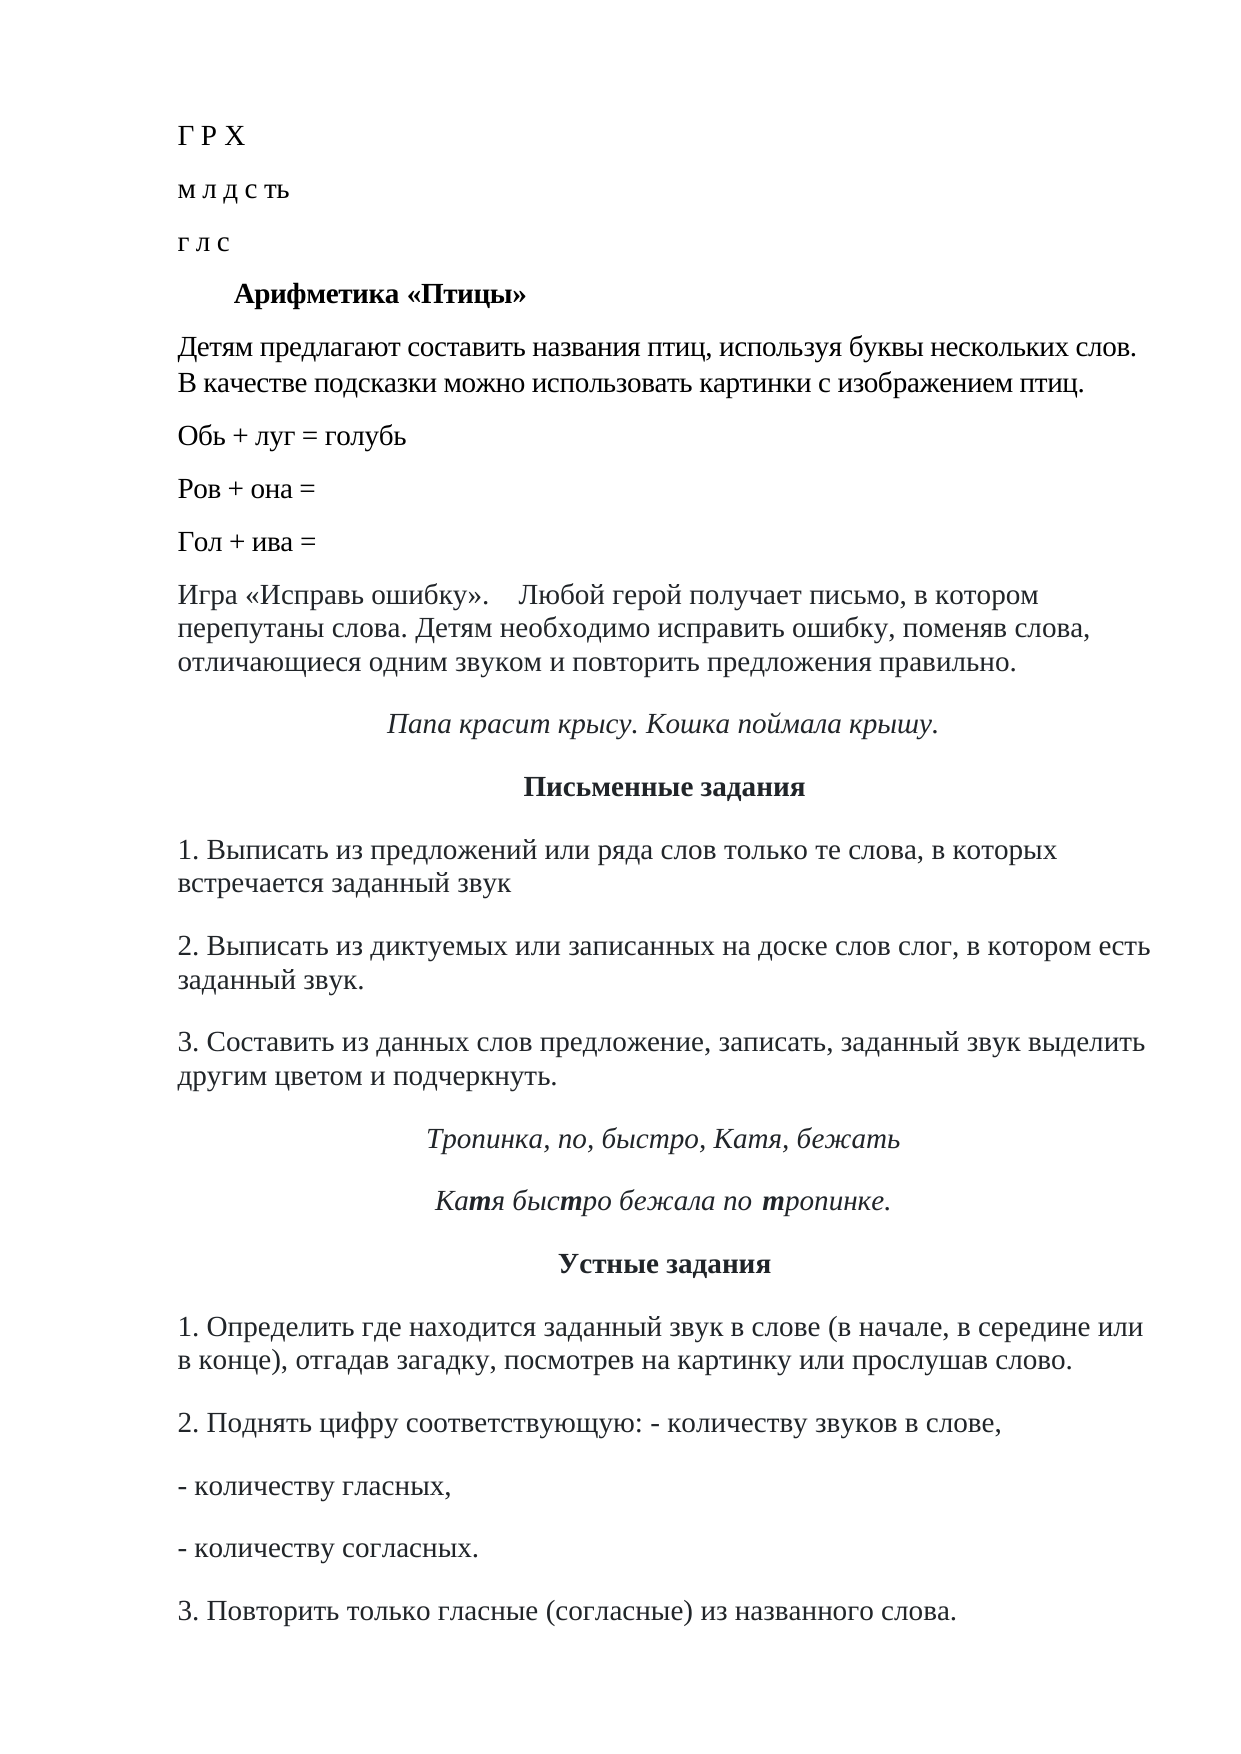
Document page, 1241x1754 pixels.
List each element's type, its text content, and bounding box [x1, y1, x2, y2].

text г л с [177, 224, 1152, 257]
text Тропинка, по, быстро, Катя, бежать [177, 1121, 1152, 1154]
text Папа красит крысу. Кошка поймала крышу. [177, 707, 1152, 740]
text 2. Поднять цифру соответствующую: - количеству звуков в слове, [177, 1405, 1152, 1439]
text - количеству согласных. [177, 1531, 1152, 1564]
text 1. Определить где находится заданный звук в слове (в начале, в середине или в конце), отгадав загадку, посмотрев на картинку или прослушав слово. [177, 1309, 1152, 1376]
text 3. Составить из данных слов предложение, записать, заданный звук выделить другим цветом и подчеркнуть. [177, 1024, 1152, 1092]
text Г Р X [177, 118, 1152, 152]
text Гол + ива = [177, 524, 1152, 557]
text Детям предлагают составить названия птиц, используя буквы нескольких слов. В качестве подсказки можно использовать картинки с изображением птиц. [177, 329, 1152, 399]
text Устные задания [177, 1246, 1152, 1280]
text Ров + она = [177, 471, 1152, 505]
text 3. Повторить только гласные (согласные) из названного слова. [177, 1593, 1152, 1627]
text 1. Выписать из предложений или ряда слов только те слова, в которых встречается заданный звук [177, 832, 1152, 899]
text Письменные задания [177, 769, 1152, 803]
text Катя быстро бежала по тропинке. [177, 1183, 1152, 1217]
text Арифметика «Птицы» [177, 277, 1152, 310]
text Игра «Исправь ошибку». Любой герой получает письмо, в котором перепутаны слова. Детям необходимо исправить ошибку, поменяв слова, отличающиеся одним звуком и повторить предложения правильно. [177, 577, 1152, 677]
text - количеству гласных, [177, 1468, 1152, 1501]
text 2. Выписать из диктуемых или записанных на доске слов слог, в котором есть заданный звук. [177, 928, 1152, 995]
text Обь + луг = голубь [177, 418, 1152, 452]
text м л д с ть [177, 171, 1152, 204]
